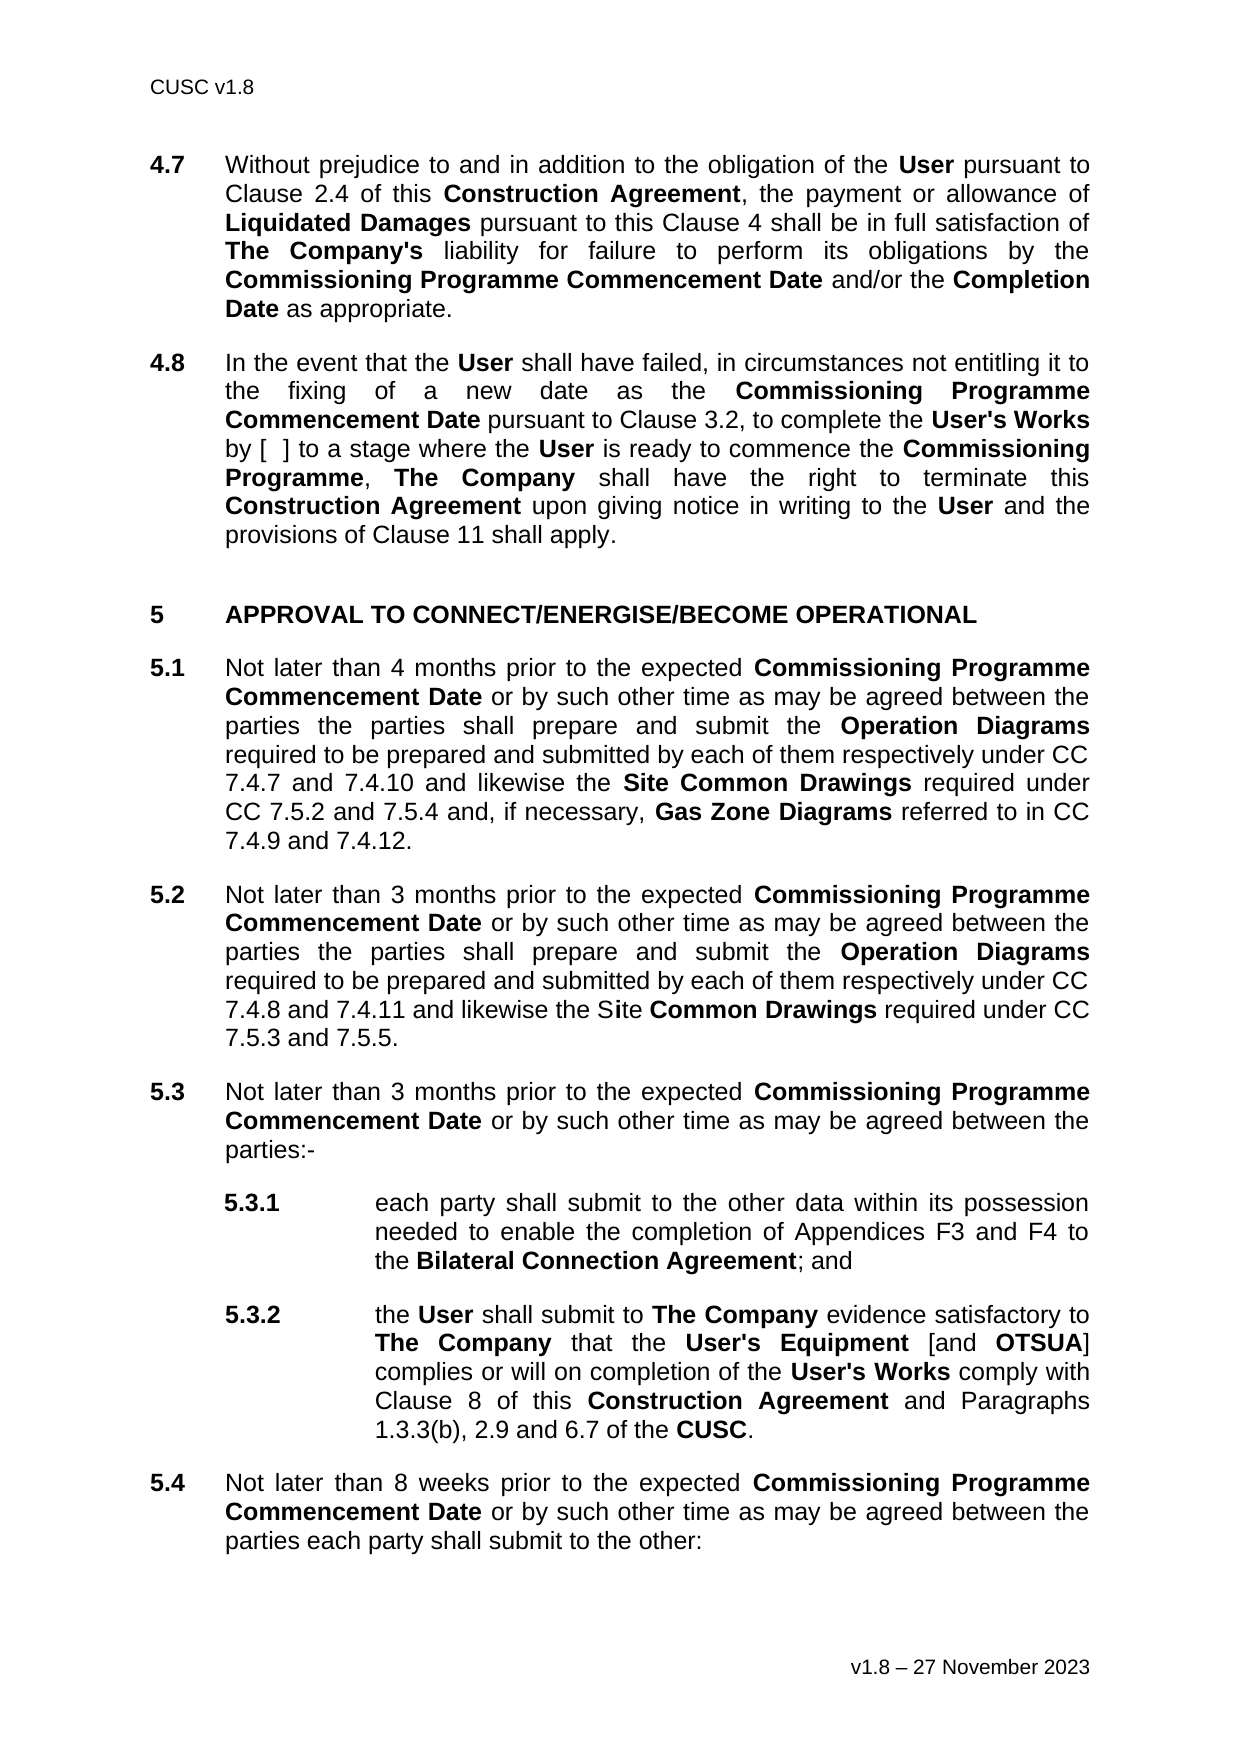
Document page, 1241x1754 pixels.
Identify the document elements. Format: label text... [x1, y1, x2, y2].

subtitle 5.3.1 each party shall submit to the other data within its possession needed to enable the completion of Appendices F3 and F4 to the Bilateral Connection Agreement; and [224, 1188, 1090, 1274]
subtitle 5.1 Not later than 4 months prior to the expected Commissioning Programme Commencement Date or by such other time as may be agreed between the parties the parties shall prepare and submit the Operation Diagrams required to be prepared and submitted by each of them respectively under CC 7.4.7 and 7.4.10 and likewise the Site Common Drawings required under CC 7.5.2 and 7.5.4 and, if necessary, Gas Zone Diagrams referred to in CC 7.4.9 and 7.4.12. [150, 653, 1090, 854]
subtitle 5.2 Not later than 3 months prior to the expected Commissioning Programme Commencement Date or by such other time as may be agreed between the parties the parties shall prepare and submit the Operation Diagrams required to be prepared and submitted by each of them respectively under CC 7.4.8 and 7.4.11 and likewise the Site Common Drawings required under CC 7.5.3 and 7.5.5. [150, 879, 1090, 1052]
subtitle 5 APPROVAL TO CONNECT/ENERGISE/BECOME OPERATIONAL [150, 599, 1090, 628]
subtitle 4.7 Without prejudice to and in addition to the obligation of the User pursuant to Clause 2.4 of this Construction Agreement, the payment or allowance of Liquidated Damages pursuant to this Clause 4 shall be in full satisfaction of The Company's liability for failure to perform its obligations by the Commissioning Programme Commencement Date and/or the Completion Date as appropriate. [150, 150, 1090, 322]
subtitle 5.3 Not later than 3 months prior to the expected Commissioning Programme Commencement Date or by such other time as may be agreed between the parties:- [150, 1077, 1090, 1163]
subtitle 5.4 Not later than 8 weeks prior to the expected Commissioning Programme Commencement Date or by such other time as may be agreed between the parties each party shall submit to the other: [150, 1468, 1090, 1554]
subtitle 5.3.2 the User shall submit to The Company evidence satisfactory to The Company that the User's Equipment [and OTSUA] complies or will on completion of the User's Works comply with Clause 8 of this Construction Agreement and Paragraphs 1.3.3(b), 2.9 and 6.7 of the CUSC. [225, 1299, 1090, 1443]
subtitle 4.8 In the event that the User shall have failed, in circumstances not entitling it to the fixing of a new date as the Commissioning Programme Commencement Date pursuant to Clause 3.2, to complete the User's Works by [ ] to a stage where the User is ready to commence the Commissioning Programme, The Company shall have the right to terminate this Construction Agreement upon giving notice in writing to the User and the provisions of Clause 11 shall apply. [150, 347, 1090, 549]
